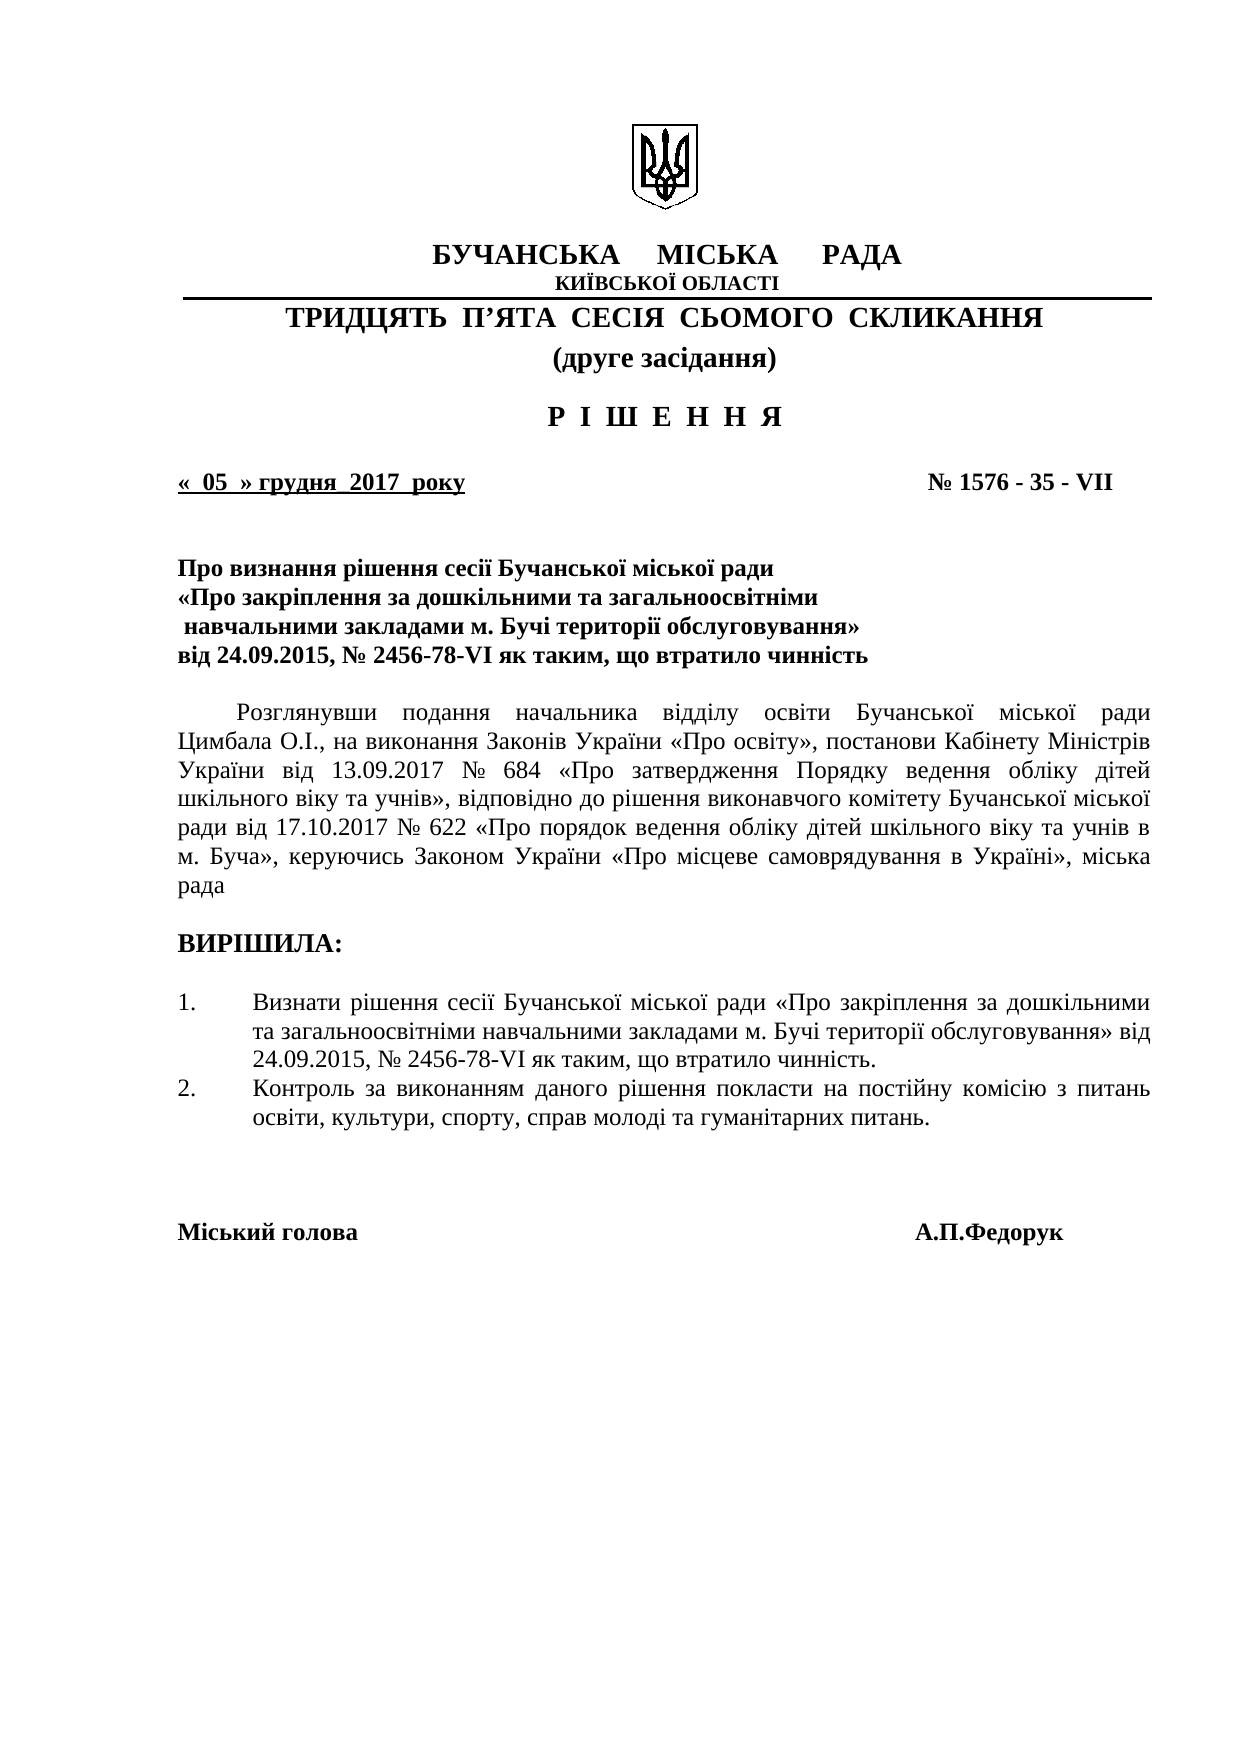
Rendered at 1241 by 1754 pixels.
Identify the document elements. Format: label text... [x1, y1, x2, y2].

text від 24.09.2015, № 2456-78-VI як таким, що втратило чинність [177, 640, 1152, 668]
text «Про закріплення за дошкільними та загальноосвітніми [177, 582, 1152, 611]
text Розглянувши подання начальника відділу освіти нської міської ради Цимбала О.І., на виконання Законів України «Про освіту», постанови Кабінету Міністрів України від 13.09.2017 № 684 «Про затвердження Порядку ведення обліку дітей шкільного віку та учнів», відповідно до рішення виконавчого комітету нської міської ради від 17.10.2017 № 622 «Про порядок ведення обліку дітей шкільного віку та учнів в м. », керуючись Законом України «Про місцеве самоврядування в Україні», міська рада [177, 697, 1152, 898]
text навчальними закладами м. Бучі території обслуговування» [177, 611, 1152, 640]
text БУЧАНСЬКА МІСЬКА РАДА [183, 237, 1152, 271]
subtitle Р І Ш Е Н Н Я [177, 399, 1152, 432]
subtitle ТРИДЦЯТЬ П’ЯТА СЕСІЯ СЬОМОГО СКЛИКАННЯ [177, 300, 1152, 334]
text (друге засідання) [177, 340, 1152, 374]
subtitle КИЇВСЬКОЇ ОБЛАСТІ [183, 271, 1152, 297]
list Контроль за виконанням даного рішення покласти на постійну комісію з питань освіти, культури, спорту, справ молоді та гуманітарних питань. [177, 1073, 1152, 1131]
text « 05 » грудня_2017 року № 1576 - 35 - VII [177, 467, 1152, 496]
text Про визнання рішення сесії нської міської ради [177, 553, 1152, 582]
text Міський голова А.П.Федорук [177, 1217, 1152, 1246]
list Визнати рішення сесії нської міської ради «Про закріплення за дошкільними та загальноосвітніми навчальними закладами м. Бучі території обслуговування» від 24.09.2015, № 2456-78-VI як таким, що втратило чинність. [177, 987, 1152, 1073]
text ВИРІШИЛА: [177, 927, 1152, 958]
